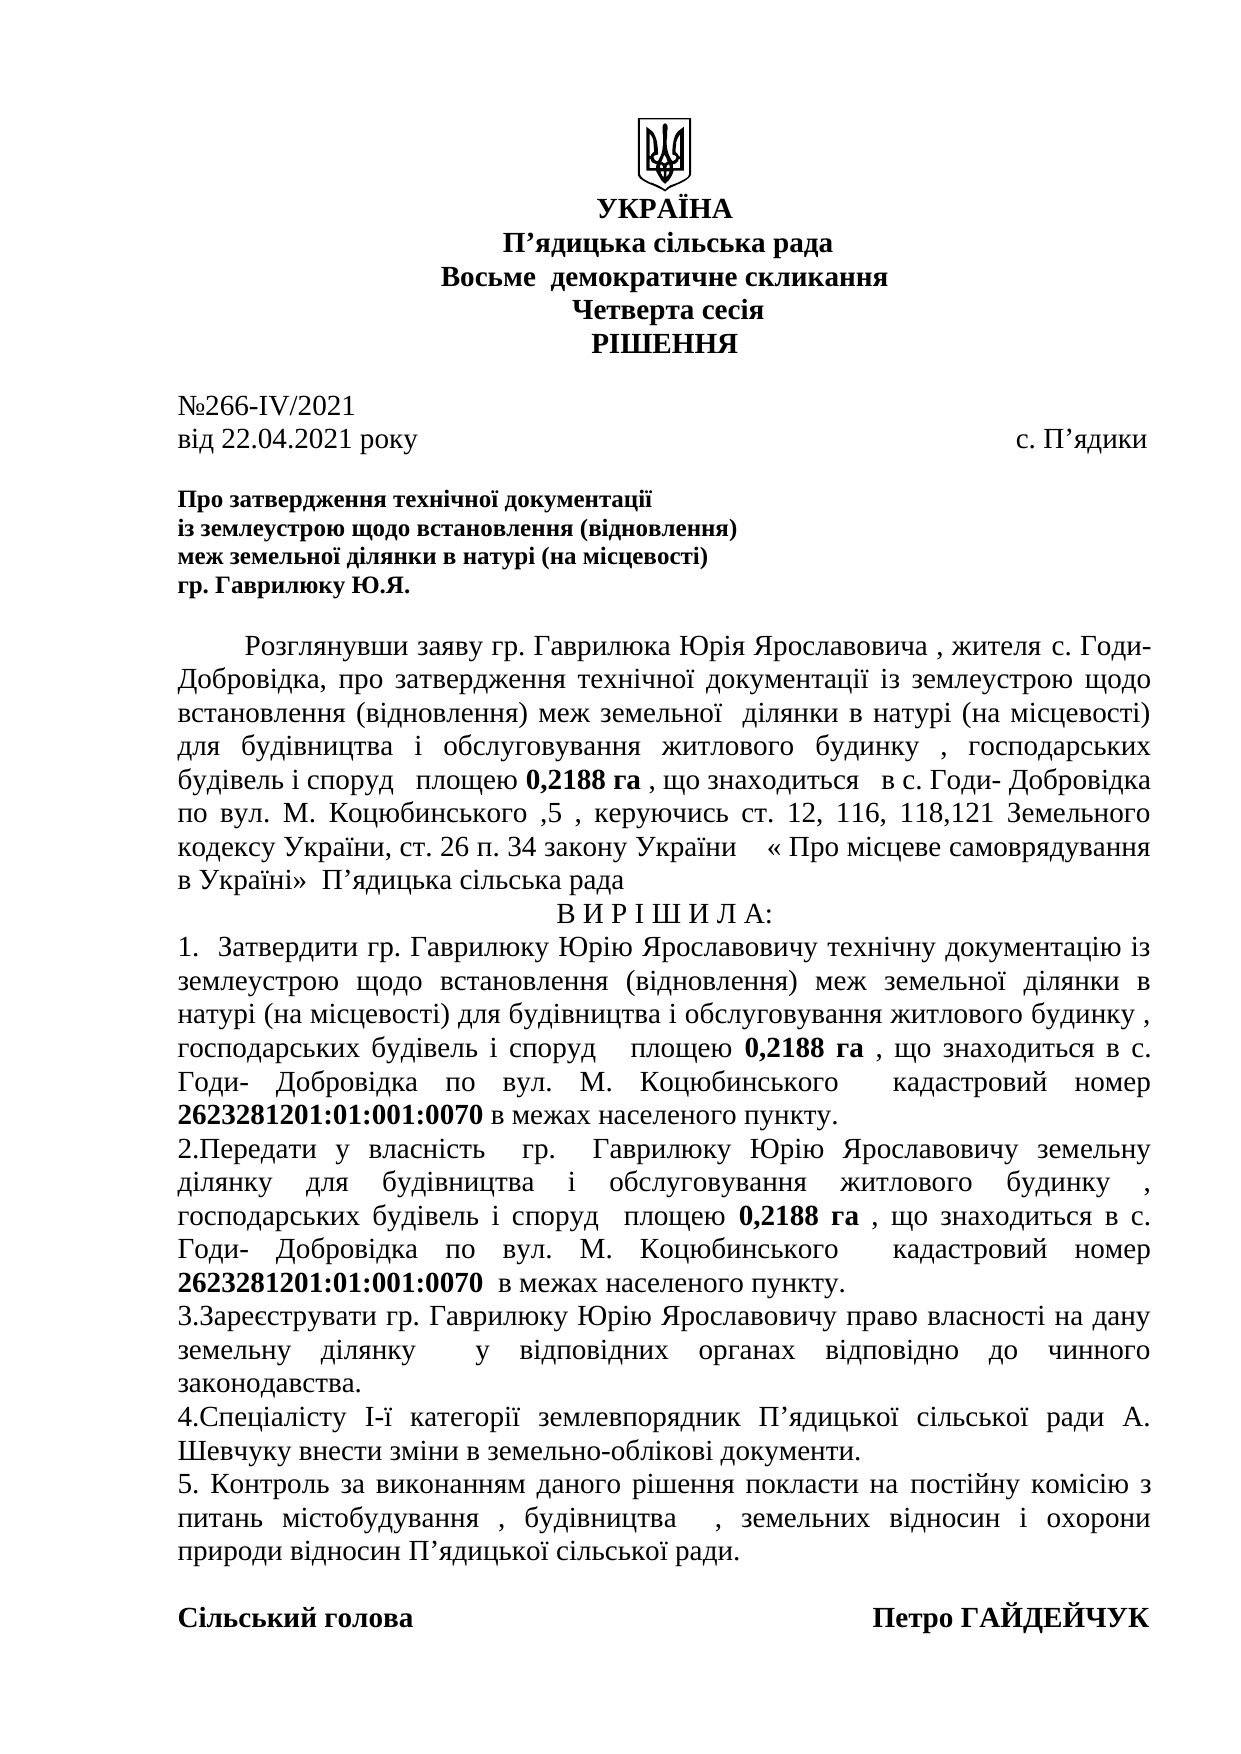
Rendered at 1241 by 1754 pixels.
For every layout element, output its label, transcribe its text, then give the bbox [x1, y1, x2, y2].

text Про затвердження технічної документації [177, 484, 1152, 513]
text від 22.04.2021 року с. П’ядики [177, 422, 1152, 455]
text №266-ІV/2021 [177, 388, 1152, 422]
text Сільський голова Петро ГАЙДЕЙЧУК [177, 1600, 1152, 1634]
text із землеустрою щодо встановлення (відновлення) [177, 513, 1152, 541]
text Розглянувши заяву гр. Гаврилюка Юрія Ярославовича , жителя c. Годи-Добровідка, про затвердження технічної документації із землеустрою щодо встановлення (відновлення) меж земельної ділянки в натурі (на місцевості) для будівництва і обслуговування житлового будинку , господарських будівель і споруд площею 0,2188 га , що знаходиться в с. Годи- Добровідка по вул. М. Коцюбинського ,5 , керуючись ст. 12, 116, 118,121 Земельного кодексу України, ст. 26 п. 34 закону України « Про місцеве самоврядування в Україні» П’ядицька сільська рада [177, 628, 1152, 896]
text В И Р І Ш И Л А: [177, 896, 1152, 929]
text УКРАЇНА [177, 192, 1152, 225]
text 2.Передати у власність гр. Гаврилюку Юрію Ярославовичу земельну ділянку для будівництва і обслуговування житлового будинку , господарських будівель і споруд площею 0,2188 га , що знаходиться в с. Годи- Добровідка по вул. М. Коцюбинського кадастровий номер 2623281201:01:001:0070 в межах населеного пункту. [177, 1131, 1152, 1298]
text 3.Зареєструвати гр. Гаврилюку Юрію Ярославовичу право власності на дану земельну ділянку у відповідних органах відповідно до чинного законодавства. [177, 1298, 1152, 1399]
text меж земельної ділянки в натурі (на місцевості) [177, 541, 1152, 570]
text 5. Контроль за виконанням даного рішення покласти на постійну комісію з питань містобудування , будівництва , земельних відносин і охорони природи відносин П’ядицької сільської ради. [177, 1466, 1152, 1567]
text 4.Спеціалісту I-ї категорії землевпорядник П’ядицької сільської ради А. Шевчуку внести зміни в земельно-облікові документи. [177, 1399, 1152, 1466]
text гр. Гаврилюку Ю.Я. [177, 570, 1152, 599]
text Четверта сесія [177, 292, 1152, 326]
text 1. Затвердити гр. Гаврилюку Юрію Ярославовичу технічну документацію із землеустрою щодо встановлення (відновлення) меж земельної ділянки в натурі (на місцевості) для будівництва і обслуговування житлового будинку , господарських будівель і споруд площею 0,2188 га , що знаходиться в с. Годи- Добровідка по вул. М. Коцюбинського кадастровий номер 2623281201:01:001:0070 в межах населеного пункту. [177, 929, 1152, 1131]
text РІШЕННЯ [177, 326, 1152, 359]
text Восьме демократичне скликання [177, 259, 1152, 292]
text П’ядицька сільська рада [177, 225, 1152, 259]
